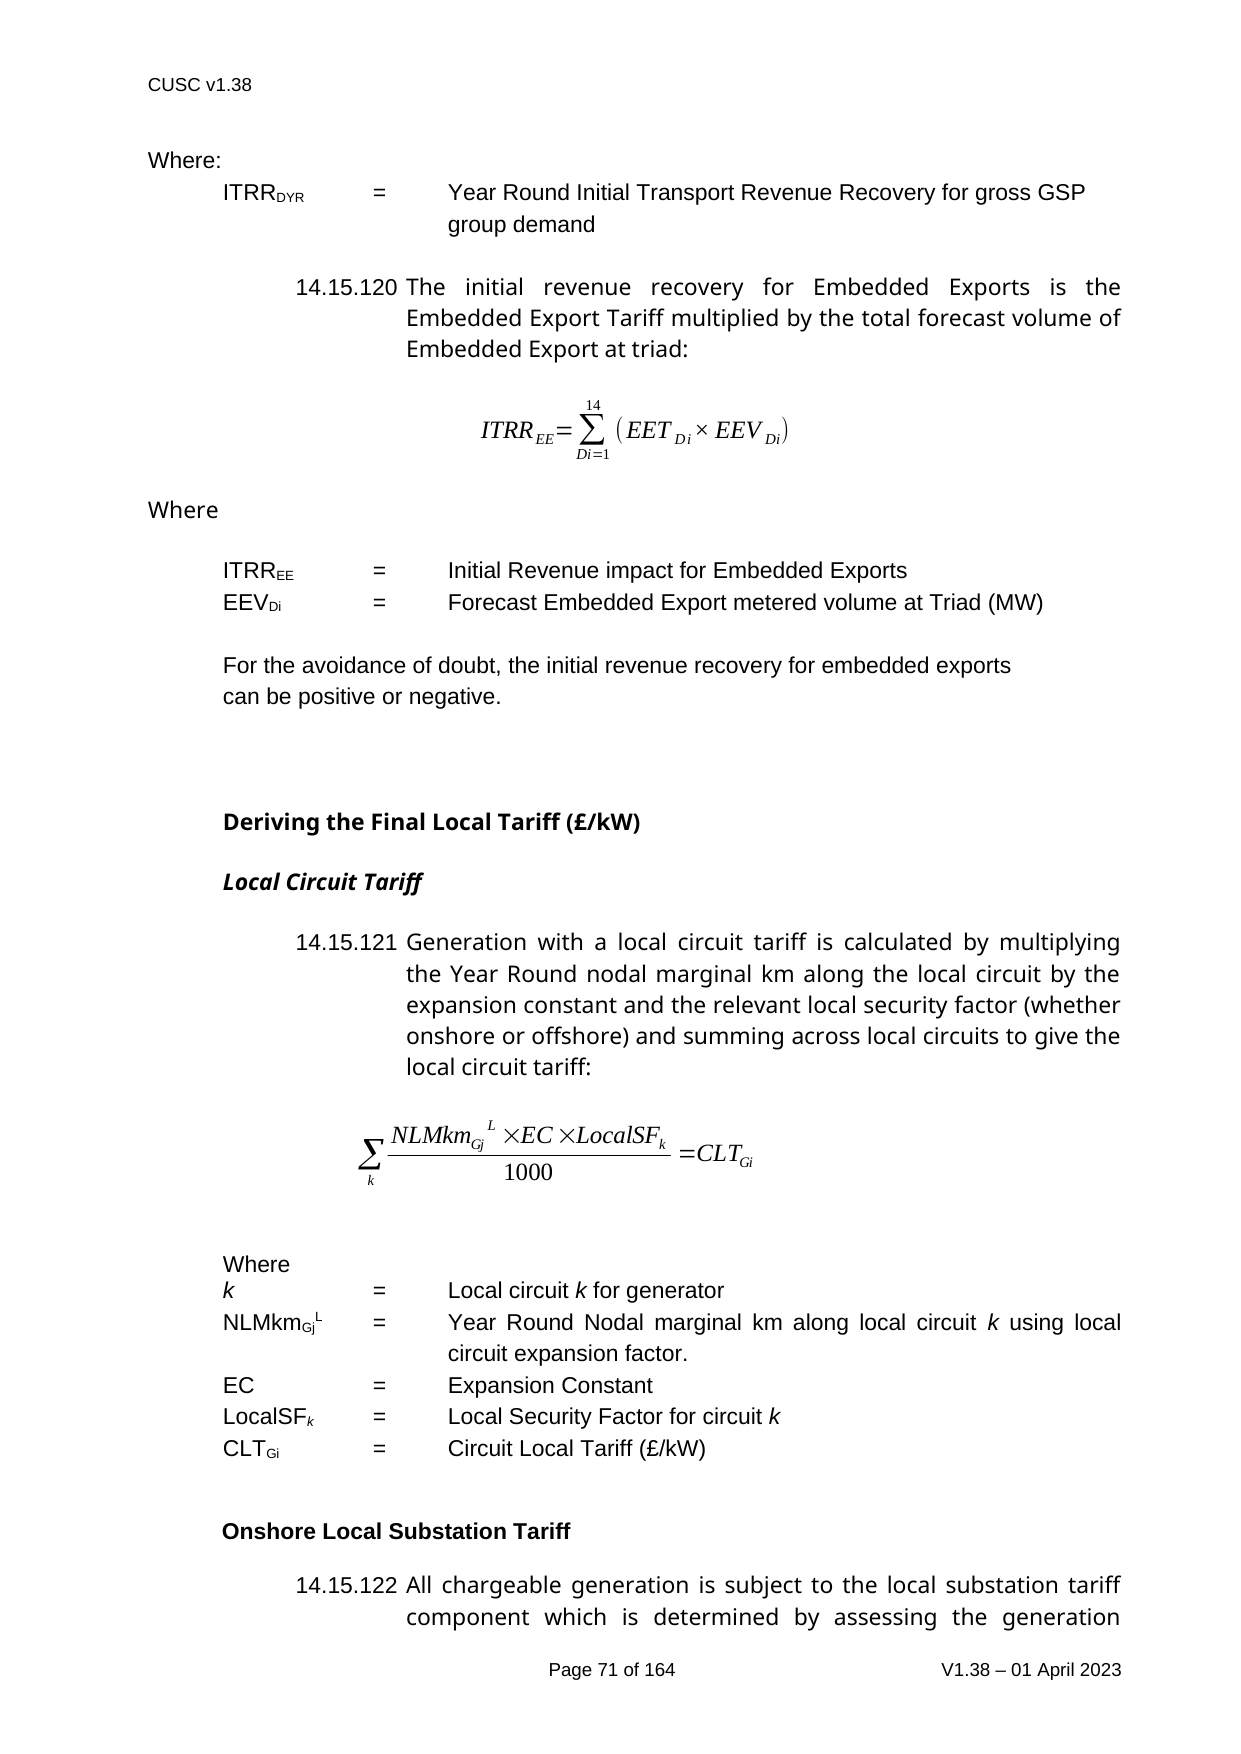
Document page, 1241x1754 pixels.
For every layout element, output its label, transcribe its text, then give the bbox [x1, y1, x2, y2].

text LocalSFk = Local Security Factor for circuit k [148, 1403, 1121, 1430]
text CLTGi = Circuit Local Tariff (£/kW) [148, 1435, 1121, 1461]
text Where: [148, 147, 1121, 174]
text EC = Expansion Constant [148, 1372, 1121, 1398]
text Where [148, 494, 1121, 526]
text ITRREE = Initial Revenue impact for Embedded Exports [148, 557, 1121, 583]
list The initial revenue recovery for Embedded Exports is the Embedded Export Tariff multiplied by the total forecast volume of Embedded Export at triad: [295, 271, 1121, 365]
subtitle Deriving the Final Local Tariff (£/kW) [223, 806, 1121, 838]
subtitle Local Circuit Tariff [223, 866, 1121, 898]
list Generation with a local circuit tariff is calculated by multiplying the Year Round nodal marginal km along the local circuit by the expansion constant and the relevant local security factor (whether onshore or offshore) and summing across local circuits to give the local circuit tariff: [295, 926, 1121, 1083]
text can be positive or negative. [148, 683, 1121, 709]
text ITRRDYR = Year Round Initial Transport Revenue Recovery for gross GSP [148, 179, 1121, 205]
text group demand [373, 211, 1121, 237]
text k = Local circuit k for generator [148, 1277, 1121, 1303]
text NLMkmGjL = Year Round Nodal marginal km along local circuit k using local circuit expansion factor. [148, 1309, 1121, 1367]
subtitle Onshore Local Substation Tariff [222, 1518, 1121, 1544]
text EEVDi = Forecast Embedded Export metered volume at Triad (MW) [148, 588, 1121, 615]
text Where [148, 1251, 1121, 1277]
text For the avoidance of doubt, the initial revenue recovery for embedded exports [148, 652, 1121, 678]
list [295, 1569, 1121, 1632]
